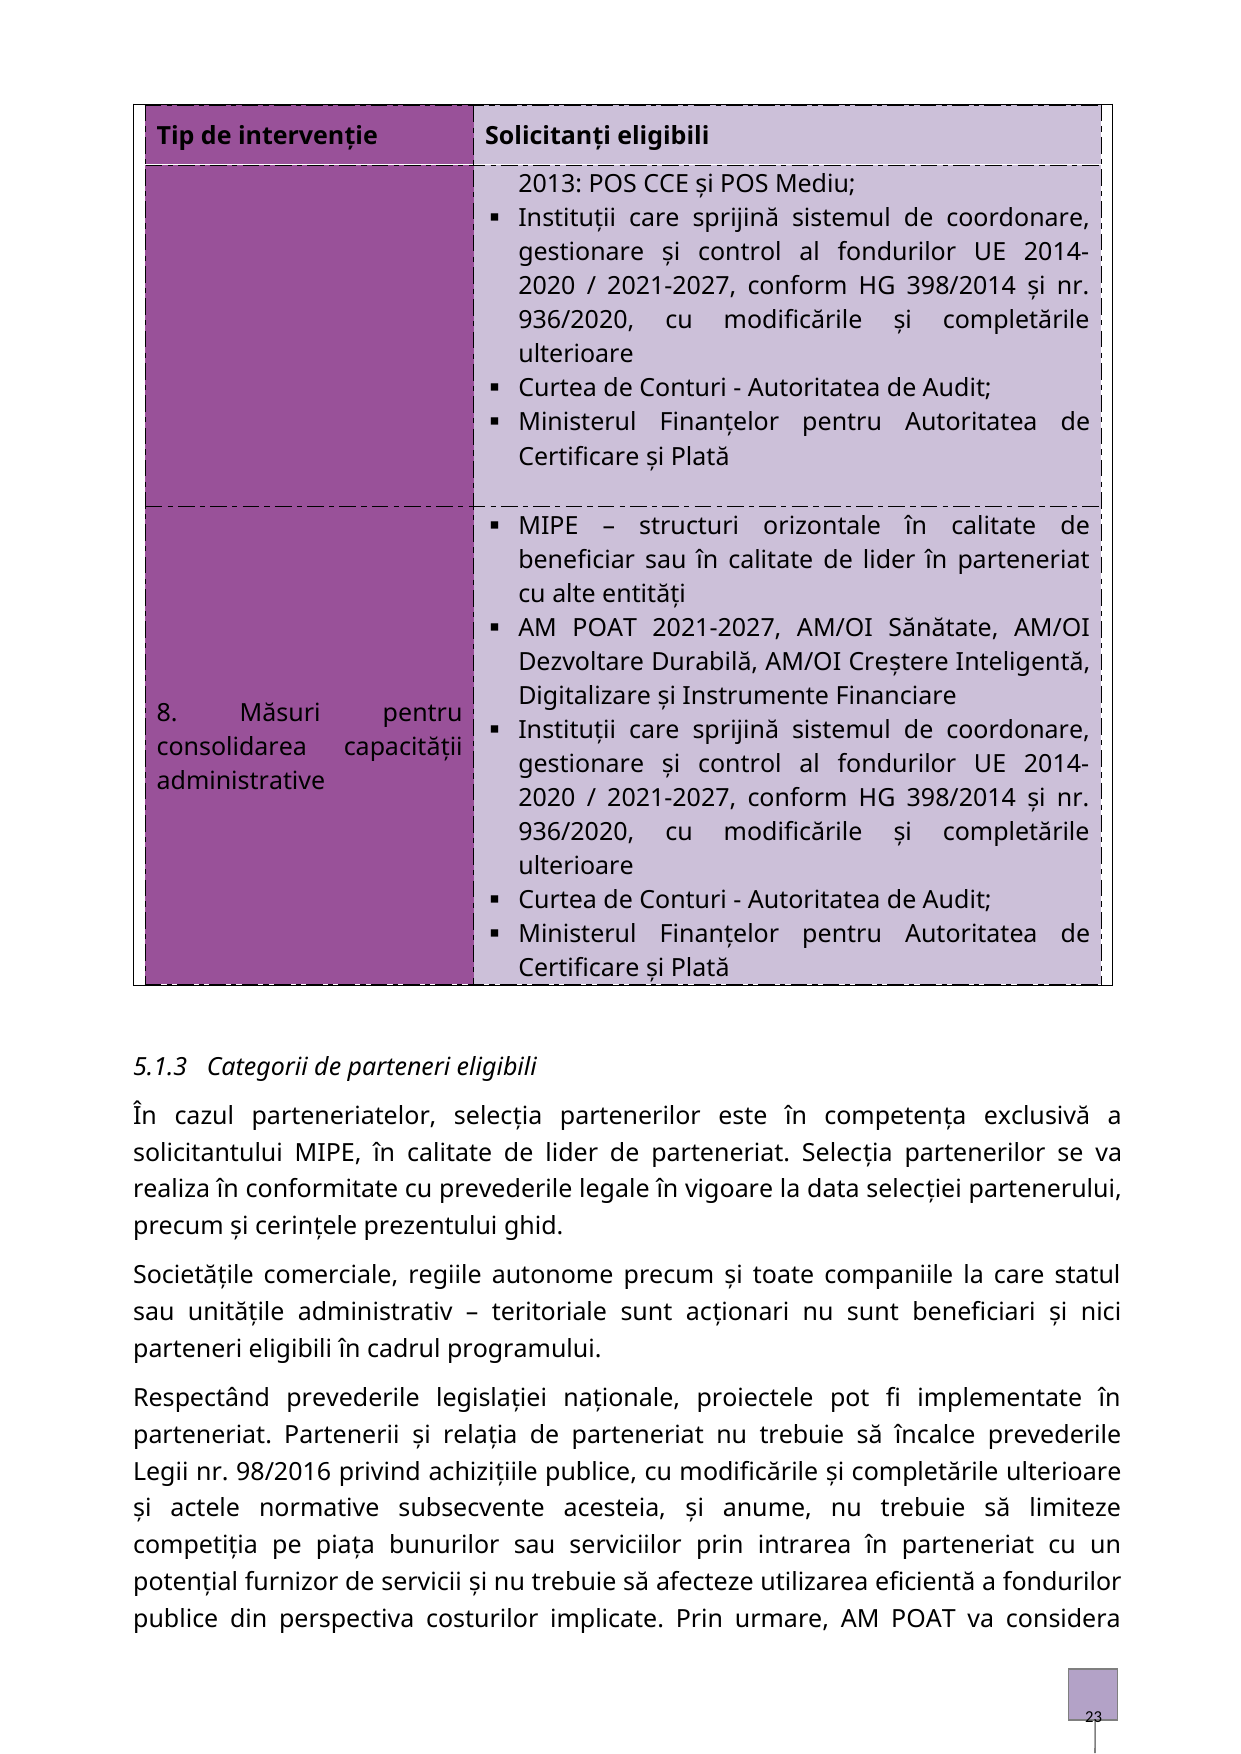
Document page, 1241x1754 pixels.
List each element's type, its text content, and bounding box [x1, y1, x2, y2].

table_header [134, 105, 473, 985]
list Categorii de parteneri eligibili [133, 1048, 1122, 1082]
text În cazul parteneriatelor, selecția partenerilor este în competența exclusivă a solicitantului MIPE, în calitate de lider de parteneriat. Selecția partenerilor se va realiza în conformitate cu prevederile legale în vigoare la data selecției partenerului, precum și cerințele prezentului ghid. [133, 1097, 1122, 1242]
text Societățile comerciale, regiile autonome precum și toate companiile la care statul sau unitățile administrativ – teritoriale sunt acționari nu sunt beneficiari și nici parteneri eligibili în cadrul programului. [133, 1257, 1122, 1364]
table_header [474, 105, 1112, 985]
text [133, 1380, 1122, 1634]
